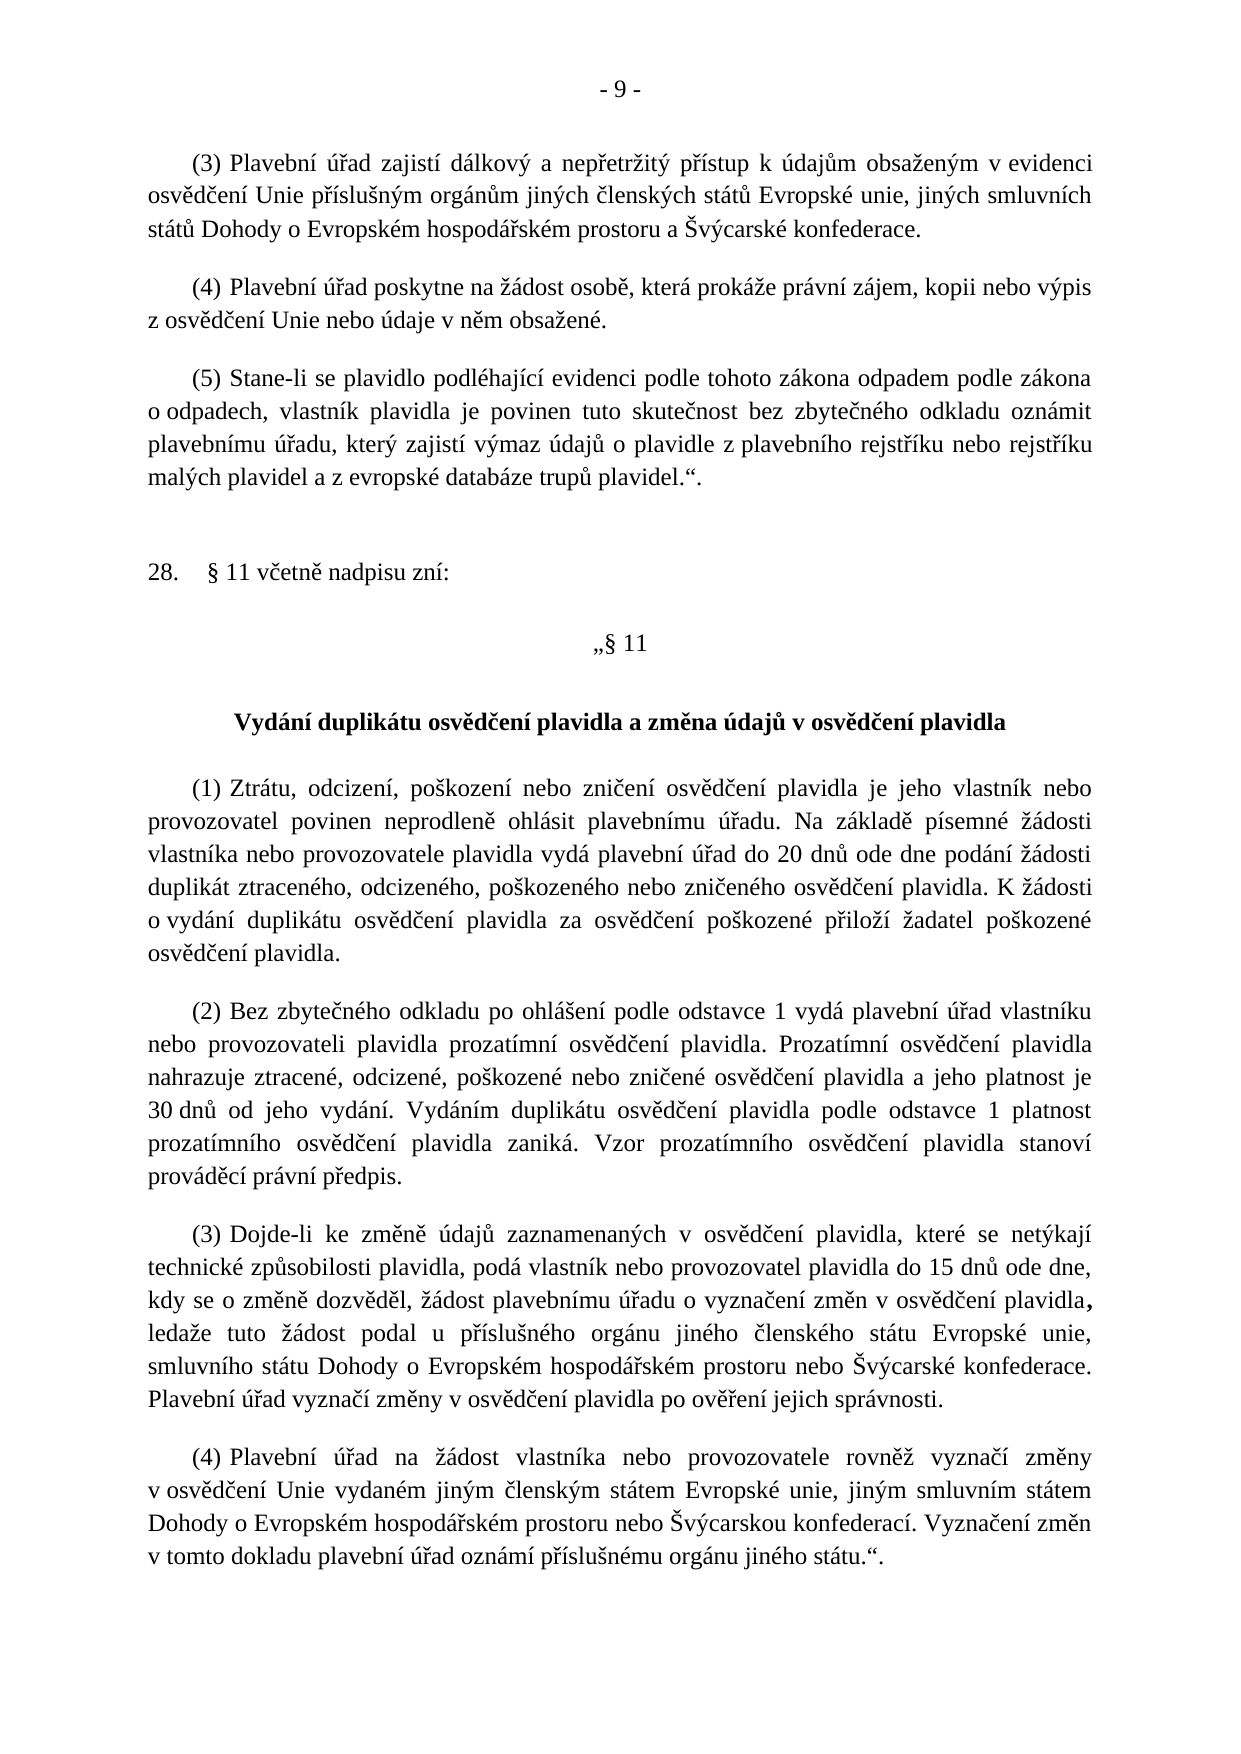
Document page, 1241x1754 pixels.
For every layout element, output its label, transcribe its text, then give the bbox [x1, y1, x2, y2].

text Plavební úřad poskytne na žádost osobě, která prokáže právní zájem, kopii nebo výpis z osvědčení Unie nebo údaje v něm obsažené. [148, 272, 1093, 333]
text „§ 11 [148, 628, 1093, 657]
text Vydání duplikátu osvědčení plavidla a změna údajů v osvědčení plavidla [148, 707, 1093, 735]
list Dojde-li ke změně údajů zaznamenaných v osvědčení plavidla, které se netýkají technické způsobilosti plavidla, podá vlastník nebo provozovatel plavidla do 15 dnů ode dne, kdy se o změně dozvěděl, žádost plavebnímu úřadu o vyznačení změn v osvědčení plavidla, ledaže tuto žádost podal u příslušného orgánu jiného členského státu Evropské unie, smluvního státu Dohody o Evropském hospodářském prostoru nebo Švýcarské konfederace. Plavební úřad vyznačí změny v osvědčení plavidla po ověření jejich správnosti. [148, 1219, 1093, 1413]
text § 11 včetně nadpisu zní: [148, 557, 1093, 586]
list Ztrátu, odcizení, poškození nebo zničení osvědčení plavidla je jeho vlastník nebo provozovatel povinen neprodleně ohlásit plavebnímu úřadu. Na základě písemné žádosti vlastníka nebo provozovatele plavidla vydá plavební úřad do 20 dnů ode dne podání žádosti duplikát ztraceného, odcizeného, poškozeného nebo zničeného osvědčení plavidla. K žádosti o vydání duplikátu osvědčení plavidla za osvědčení poškozené přiloží žadatel poškozené osvědčení plavidla. [148, 773, 1093, 967]
text Plavební úřad zajistí dálkový a nepřetržitý přístup k údajům obsaženým v evidenci osvědčení Unie příslušným orgánům jiných členských států Evropské unie, jiných smluvních států Dohody o Evropském hospodářském prostoru a Švýcarské konfederace. [148, 148, 1093, 242]
list Bez zbytečného odkladu po ohlášení podle odstavce 1 vydá plavební úřad vlastníku nebo provozovateli plavidla prozatímní osvědčení plavidla. Prozatímní osvědčení plavidla nahrazuje ztracené, odcizené, poškozené nebo zničené osvědčení plavidla a jeho platnost je 30 dnů od jeho vydání. Vydáním duplikátu osvědčení plavidla podle odstavce 1 platnost prozatímního osvědčení plavidla zaniká. Vzor prozatímního osvědčení plavidla stanoví prováděcí právní předpis. [148, 996, 1093, 1190]
text Plavební úřad na žádost vlastníka nebo provozovatele rovněž vyznačí změny v osvědčení Unie vydaném jiným členským státem Evropské unie, jiným smluvním státem Dohody o Evropském hospodářském prostoru nebo Švýcarskou konfederací. Vyznačení změn v tomto dokladu plavební úřad oznámí příslušnému orgánu jiného státu.“. [148, 1442, 1093, 1570]
text Stane-li se plavidlo podléhající evidenci podle tohoto zákona odpadem podle zákona o odpadech, vlastník plavidla je povinen tuto skutečnost bez zbytečného odkladu oznámit plavebnímu úřadu, který zajistí výmaz údajů o plavidle z plavebního rejstříku nebo rejstříku malých plavidel a z evropské databáze trupů plavidel.“. [148, 363, 1093, 491]
